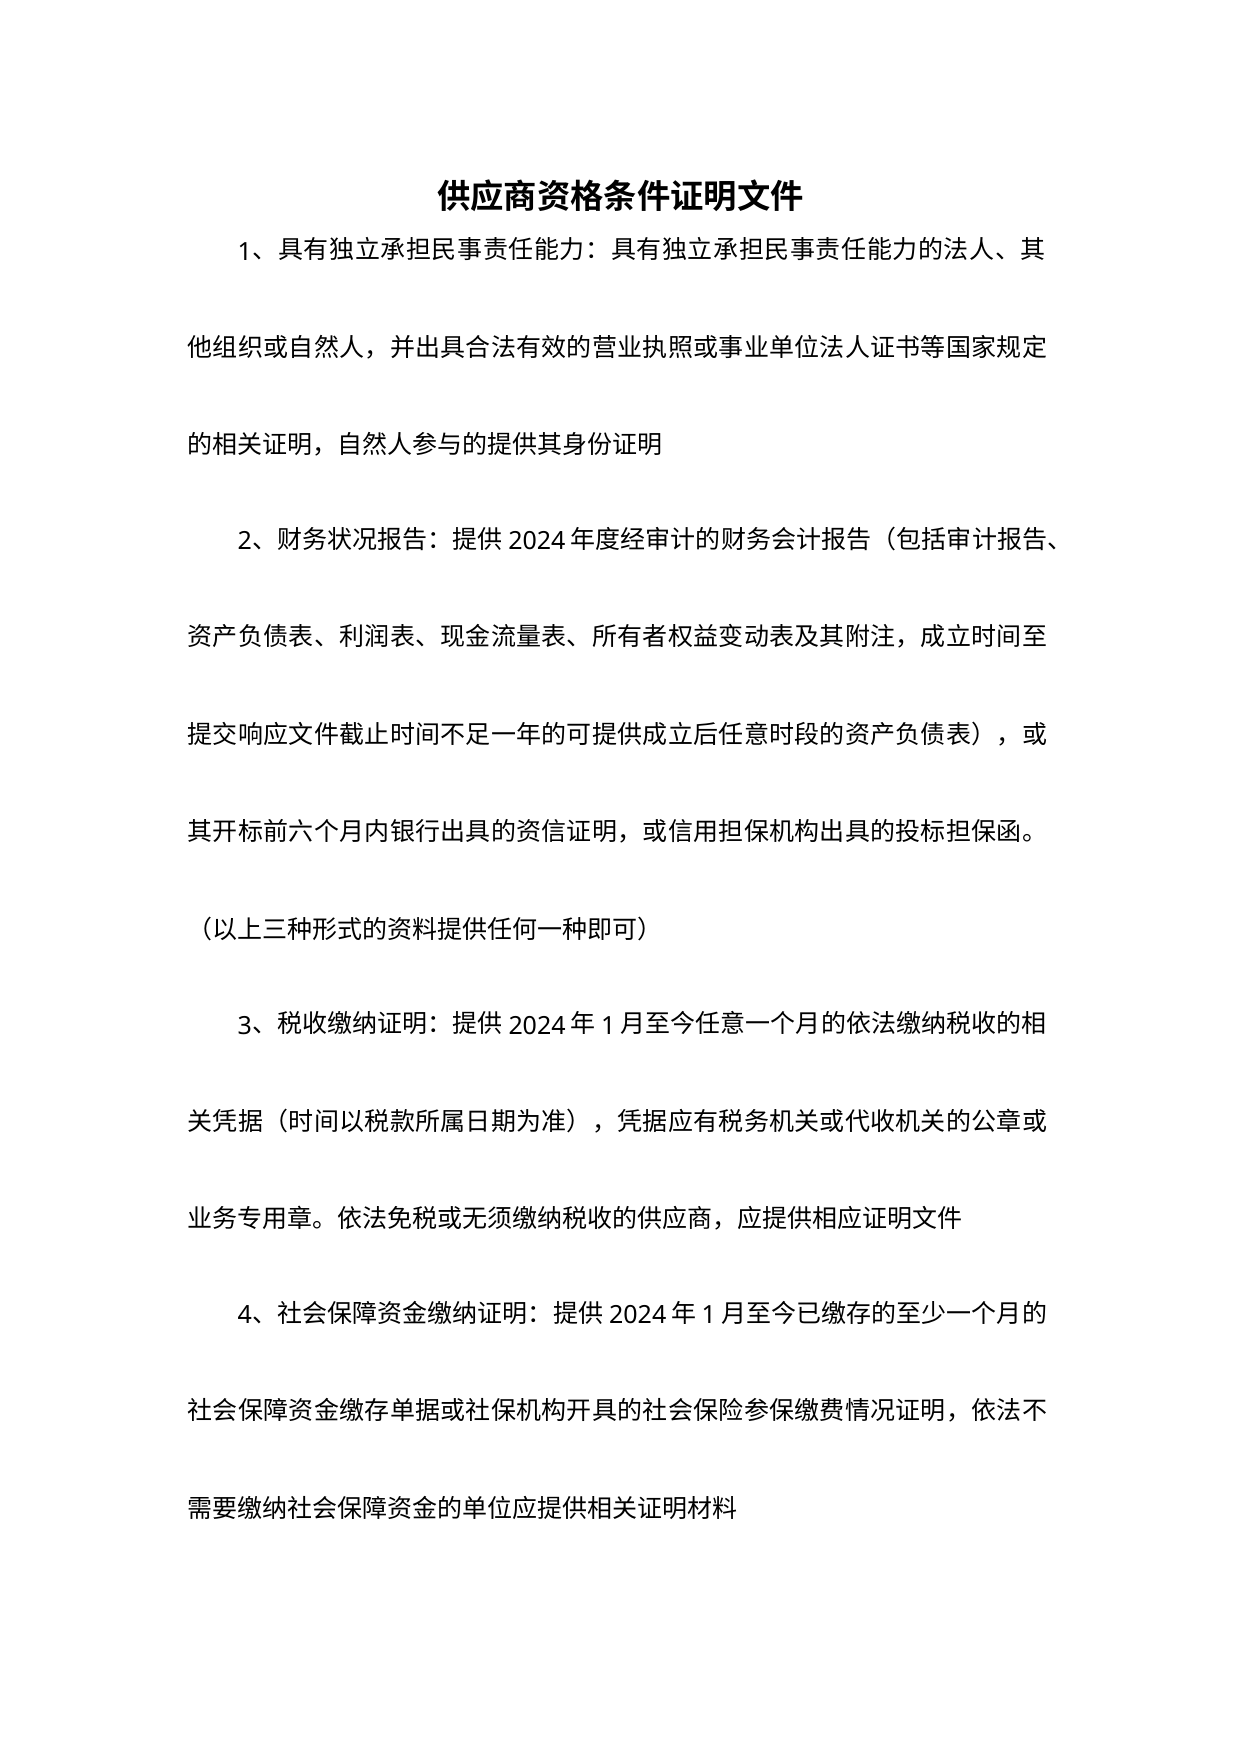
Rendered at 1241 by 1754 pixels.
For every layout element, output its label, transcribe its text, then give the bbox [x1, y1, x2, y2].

text 供应商资格条件证明文件 [187, 162, 1053, 227]
text 1、具有独立承担民事责任能力：具有独立承担民事责任能力的法人、其他组织或自然人，并出具合法有效的营业执照或事业单位法人证书等国家规定的相关证明，自然人参与的提供其身份证明 [187, 227, 1048, 487]
text 3、税收缴纳证明：提供2024年1月至今任意一个月的依法缴纳税收的相关凭据（时间以税款所属日期为准），凭据应有税务机关或代收机关的公章或业务专用章。依法免税或无须缴纳税收的供应商，应提供相应证明文件 [187, 1001, 1048, 1261]
text 4、社会保障资金缴纳证明：提供2024年1月至今已缴存的至少一个月的社会保障资金缴存单据或社保机构开具的社会保险参保缴费情况证明，依法不需要缴纳社会保障资金的单位应提供相关证明材料 [187, 1290, 1048, 1550]
text 2、财务状况报告：提供2024年度经审计的财务会计报告（包括审计报告、资产负债表、利润表、现金流量表、所有者权益变动表及其附注，成立时间至提交响应文件截止时间不足一年的可提供成立后任意时段的资产负债表），或其开标前六个月内银行出具的资信证明，或信用担保机构出具的投标担保函。（以上三种形式的资料提供任何一种即可） [187, 516, 1048, 971]
